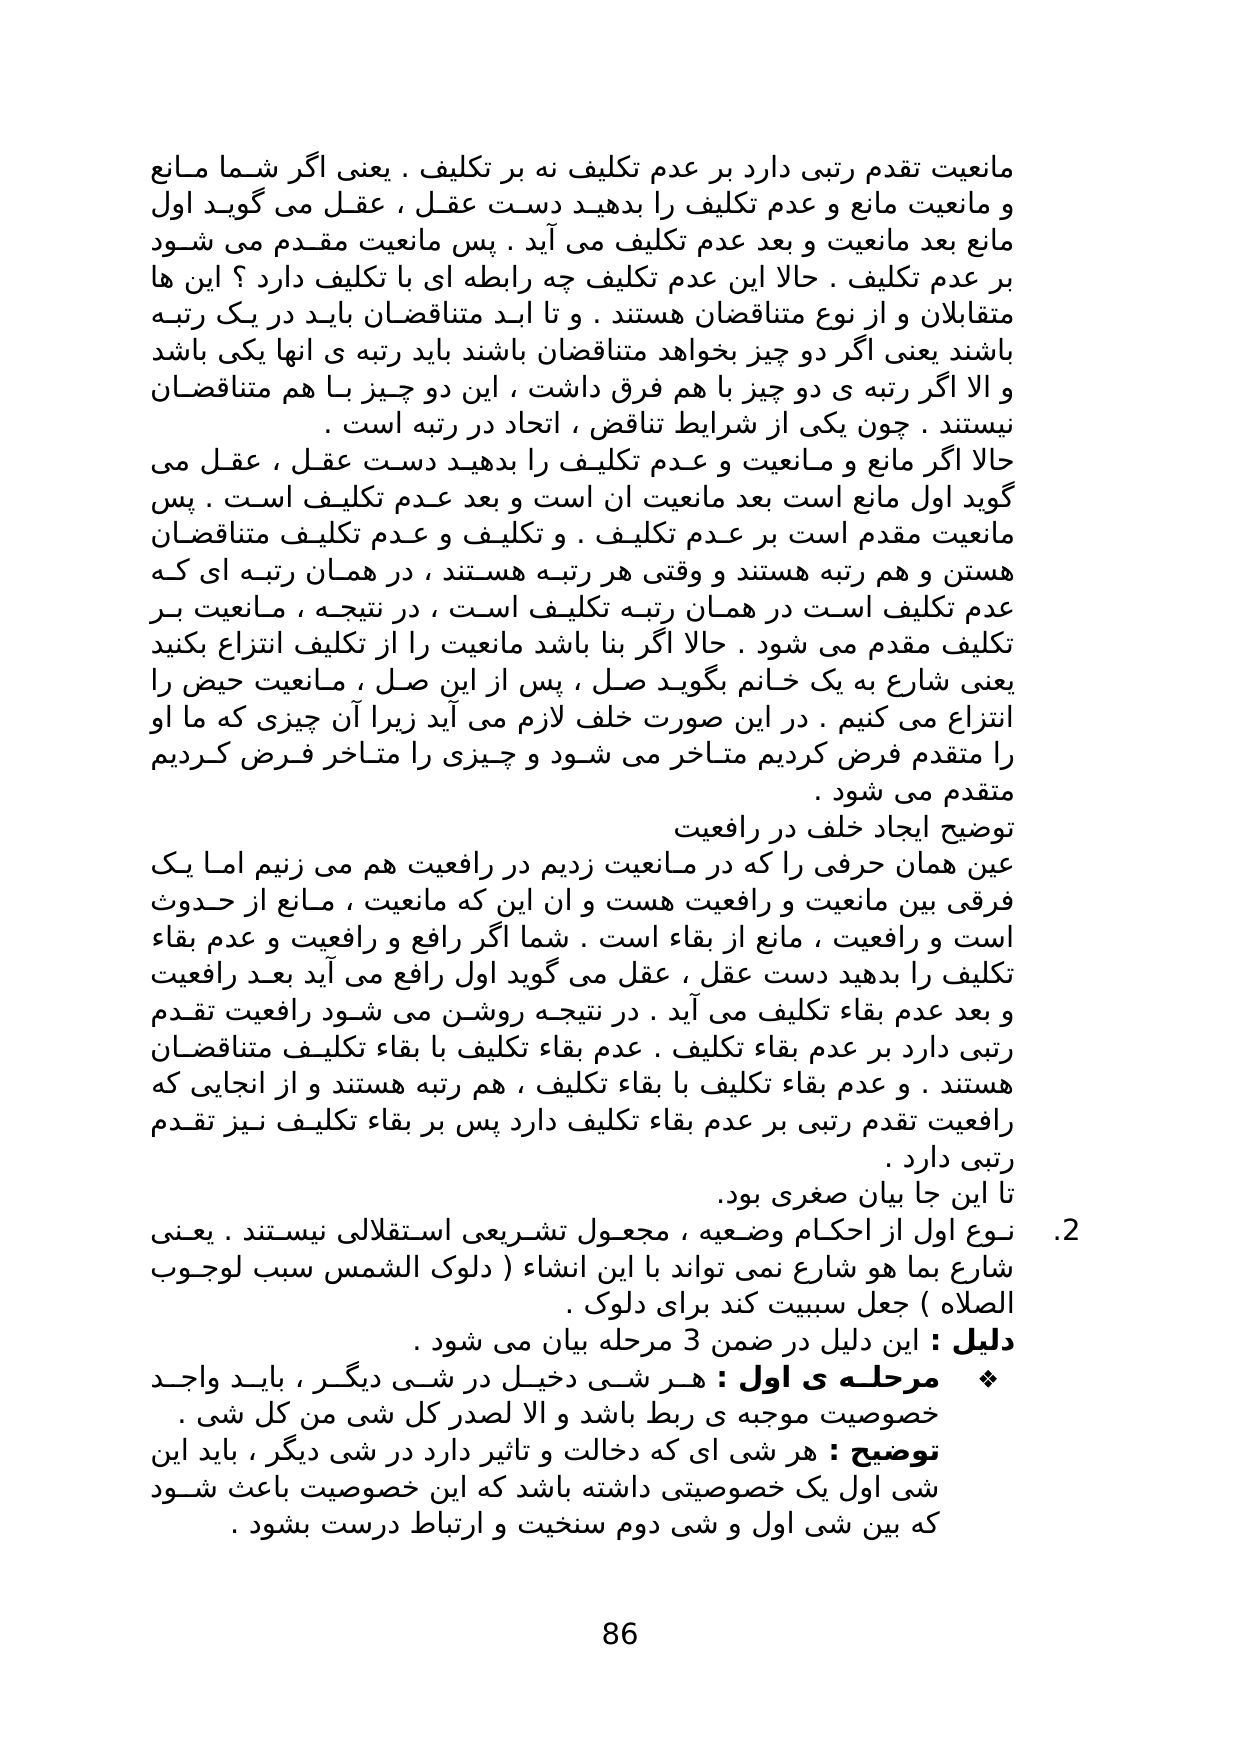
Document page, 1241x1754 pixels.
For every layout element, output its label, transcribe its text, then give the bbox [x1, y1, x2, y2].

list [150, 1433, 1015, 1577]
list حالا اگر مانع و مانعیت و عدم تکلیف را بدهید دست عقل ، عقل می گوید اول مانع است بعد مانعیت ان است و بعد عدم تکلیف است . پس مانعیت مقدم است بر عدم تکلیف . و تکلیف و عدم تکلیف متناقضان هستن و هم رتبه هستند و وقتی هر رتبه هستند ، در همان رتبه ای که عدم تکلیف است در همان رتبه تکلیف است ، در نتیجه ، مانعیت بر تکلیف مقدم می شود . حالا اگر بنا باشد مانعیت را از تکلیف انتزاع بکنید یعنی شارع به یک خانم بگوید صل ، پس از این صل ، مانعیت حیض را انتزاع می کنیم . در این صورت خلف لازم می آید زیرا آن چیزی که ما او را متقدم فرض کردیم متاخر می شود و چیزی را متاخر فرض کردیم متقدم می شود . [150, 1030, 1015, 1394]
list توضیح ایجاد خلف در رافعیت [150, 1397, 1015, 1431]
list توضیح ایجاد خلف در شرطیت [150, 517, 1015, 551]
list شما دلوک را بدهید دست عقل و بعد سببیت دلوک برای وجوب نماز را بدهید و بعد وجوب نماز را ، عقل می گوید اول دلوک بعد سببیت دلوک و بعد وجوب نماز . یعنی دلوک و سببیت دلوک تقدم رتبی دارند بر وجوب نماز . حالا اگر سببیت را بخواهید از تکلیف انتزاع بکنید ، ( فرض این بود که تکلیف متاخر است ) اگر شما بخواهید سببیت را از تکلیف انتزاع بکنید ، معنی اش این است که تکلیف منشا انتزاع باشد و همیشه منشا انتزاع مقدم است بر امر انتزاعی یعنی اول باید تکلیف باشد و بعد شما از این تکلیف ، سببیت را انتزاع بکنید . در این صورت آن چیزی را که فرض کردیم متقدم بود ( سببیت ) متاخر می شود و آن چیزی را که متاخر فرض کردیم ( تکلیف ) متقدم می شود . [150, 150, 1015, 514]
list توضیح ایجاد خلف در مانعیت [150, 700, 1015, 734]
list مانعیت تقدم رتبی دارد بر عدم تکلیف نه بر تکلیف . یعنی اگر شما مانع و مانعیت مانع و عدم تکلیف را بدهید دست عقل ، عقل می گوید اول مانع بعد مانعیت و بعد عدم تکلیف می آید . پس مانعیت مقدم می شود بر عدم تکلیف . حالا این عدم تکلیف چه رابطه ای با تکلیف دارد ؟ این ها متقابلان و از نوع متناقضان هستند . و تا ابد متناقضان باید در یک رتبه باشند یعنی اگر دو چیز بخواهد متناقضان باشند باید رتبه ی انها یکی باشد و الا اگر رتبه ی دو چیز با هم فرق داشت ، این دو چیز با هم متناقضان نیستند . چون یکی از شرایط تناقض ، اتحاد در رتبه است . [150, 737, 1015, 1027]
list عقل می گوید اول شرط است بعد شرطیت است و بعد تکلیف است . یعنی شرط و شرطیت بر تکلیف ، تقدم رتبی دارد حال اگر شرطیت از تکلیف گرفته شود لازمه اش این است که تکلیفی که بعد از شرطیت است ، قبل از شرطیت بیافتد و این خلف است . [150, 553, 1015, 697]
